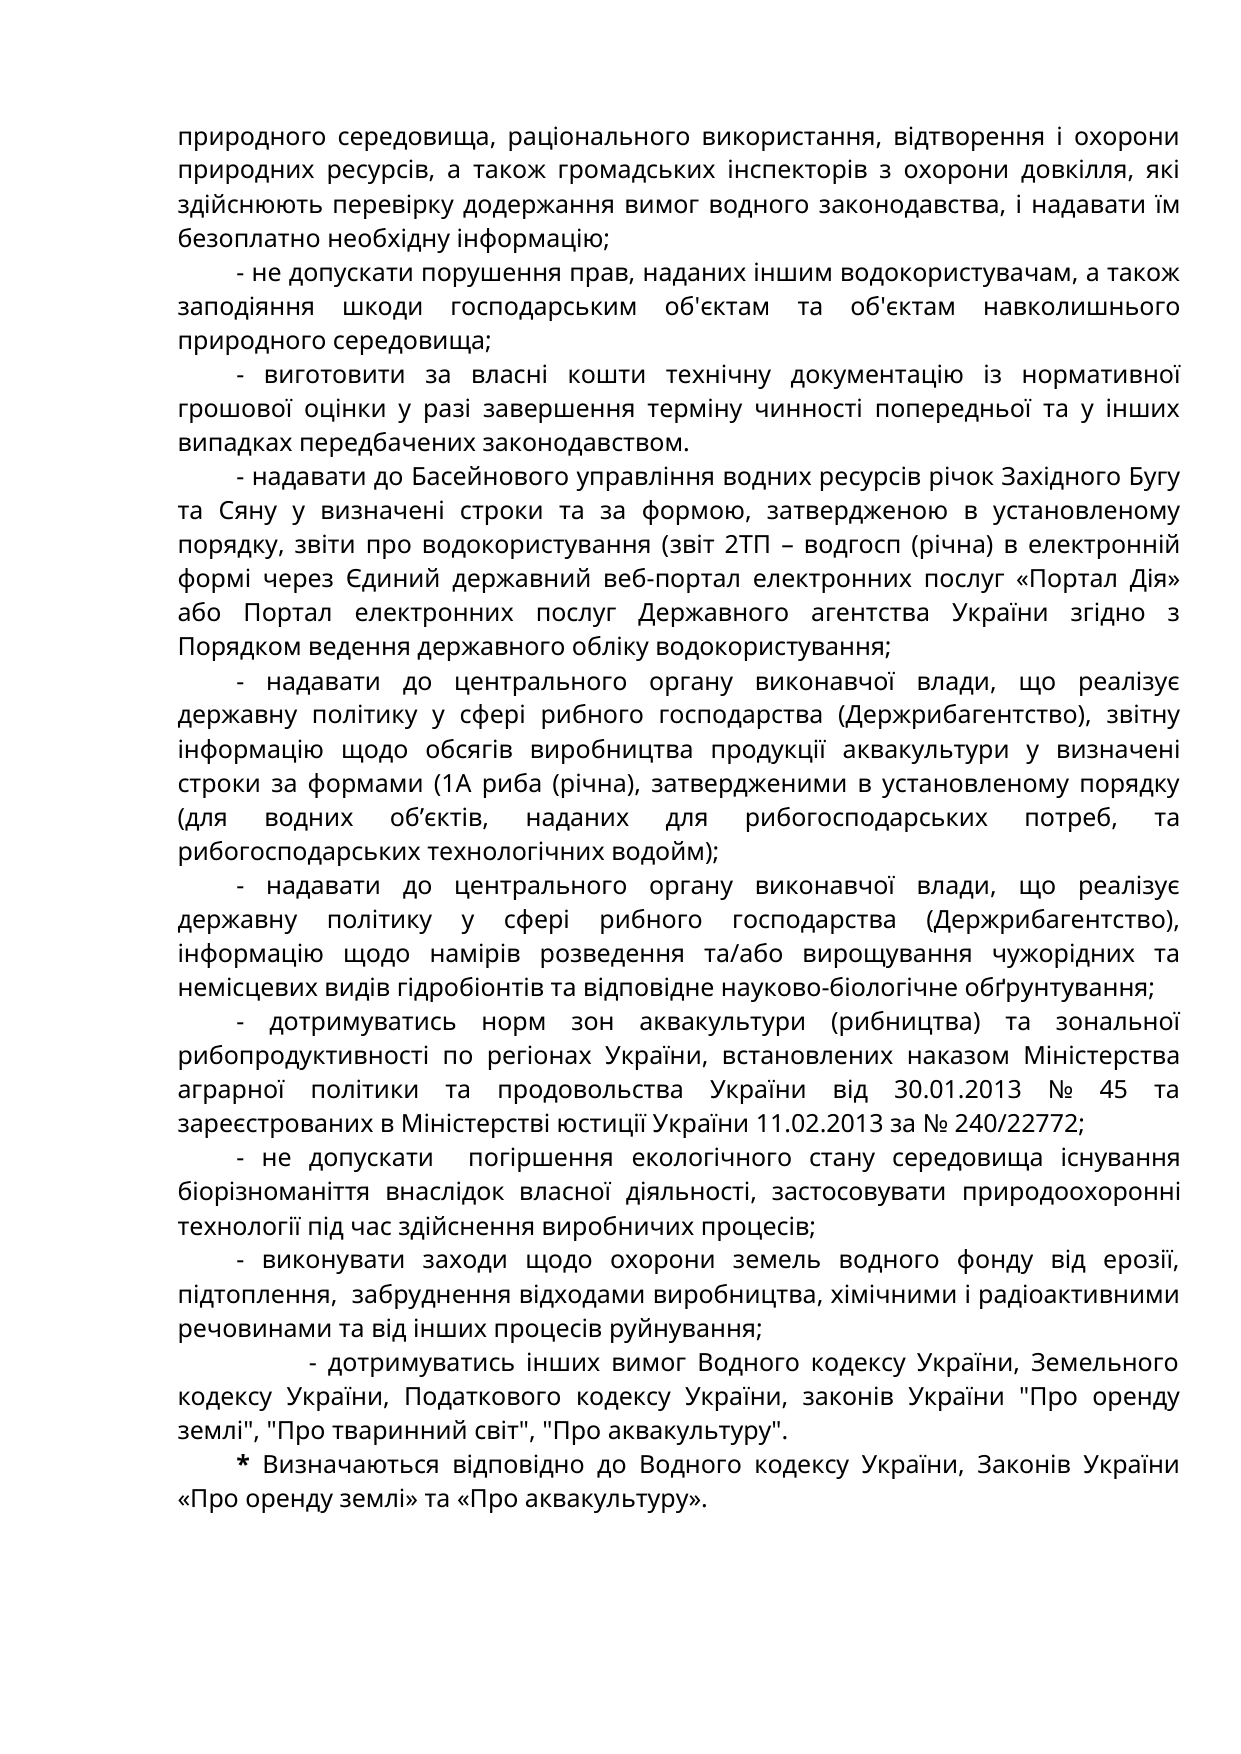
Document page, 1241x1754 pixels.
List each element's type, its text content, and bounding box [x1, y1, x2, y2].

text - дотримуватись інших вимог Водного кодексу України, Земельного кодексу України, Податкового кодексу України, законів України "Про оренду землі", "Про тваринний світ", "Про аквакультуру". [177, 1344, 1181, 1447]
text * Визначаються відповідно до Водного кодексу України, Законів України «Про оренду землі» та «Про аквакультуру». [177, 1447, 1181, 1515]
text - не допускати порушення прав, наданих іншим водокористувачам, а також заподіяння шкоди господарським об'єктам та об'єктам навколишнього природного середовища; [177, 254, 1181, 357]
text - надавати до Басейнового управління водних ресурсів річок Західного Бугу та Сяну у визначені строки та за формою, затвердженою в установленому порядку, звіти про водокористування (звіт 2ТП – водгосп (річна) в електронній формі через Єдиний державний веб-портал електронних послуг «Портал Дія» або Портал електронних послуг Державного агентства України згідно з Порядком ведення державного обліку водокористування; [177, 459, 1181, 663]
text - виконувати заходи щодо охорони земель водного фонду від ерозії, підтоплення, забруднення відходами виробництва, хімічними і радіоактивними речовинами та від інших процесів руйнування; [177, 1242, 1181, 1344]
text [177, 118, 1181, 254]
text - дотримуватись норм зон аквакультури (рибництва) та зональної рибопродуктивності по регіонах України, встановлених наказом Міністерства аграрної політики та продовольства України від 30.01.2013 № 45 та зареєстрованих в Міністерстві юстиції України 11.02.2013 за № 240/22772; [177, 1004, 1181, 1140]
text - надавати до центрального органу виконавчої влади, що реалізує державну політику у сфері рибного господарства (Держрибагентство), звітну інформацію щодо обсягів виробництва продукції аквакультури у визначені строки за формами (1А риба (річна), затвердженими в установленому порядку (для водних об’єктів, наданих для рибогосподарських потреб, та рибогосподарських технологічних водойм); [177, 663, 1181, 867]
text - надавати до центрального органу виконавчої влади, що реалізує державну політику у сфері рибного господарства (Держрибагентство), інформацію щодо намірів розведення та/або вирощування чужорідних та немісцевих видів гідробіонтів та відповідне науково-біологічне обґрунтування; [177, 867, 1181, 1004]
text - виготовити за власні кошти технічну документацію із нормативної грошової оцінки у разі завершення терміну чинності попередньої та у інших випадках передбачених законодавством. [177, 357, 1181, 459]
text - не допускати погіршення екологічного стану середовища існування біорізноманіття внаслідок власної діяльності, застосовувати природоохоронні технології під час здійснення виробничих процесів; [177, 1140, 1181, 1242]
